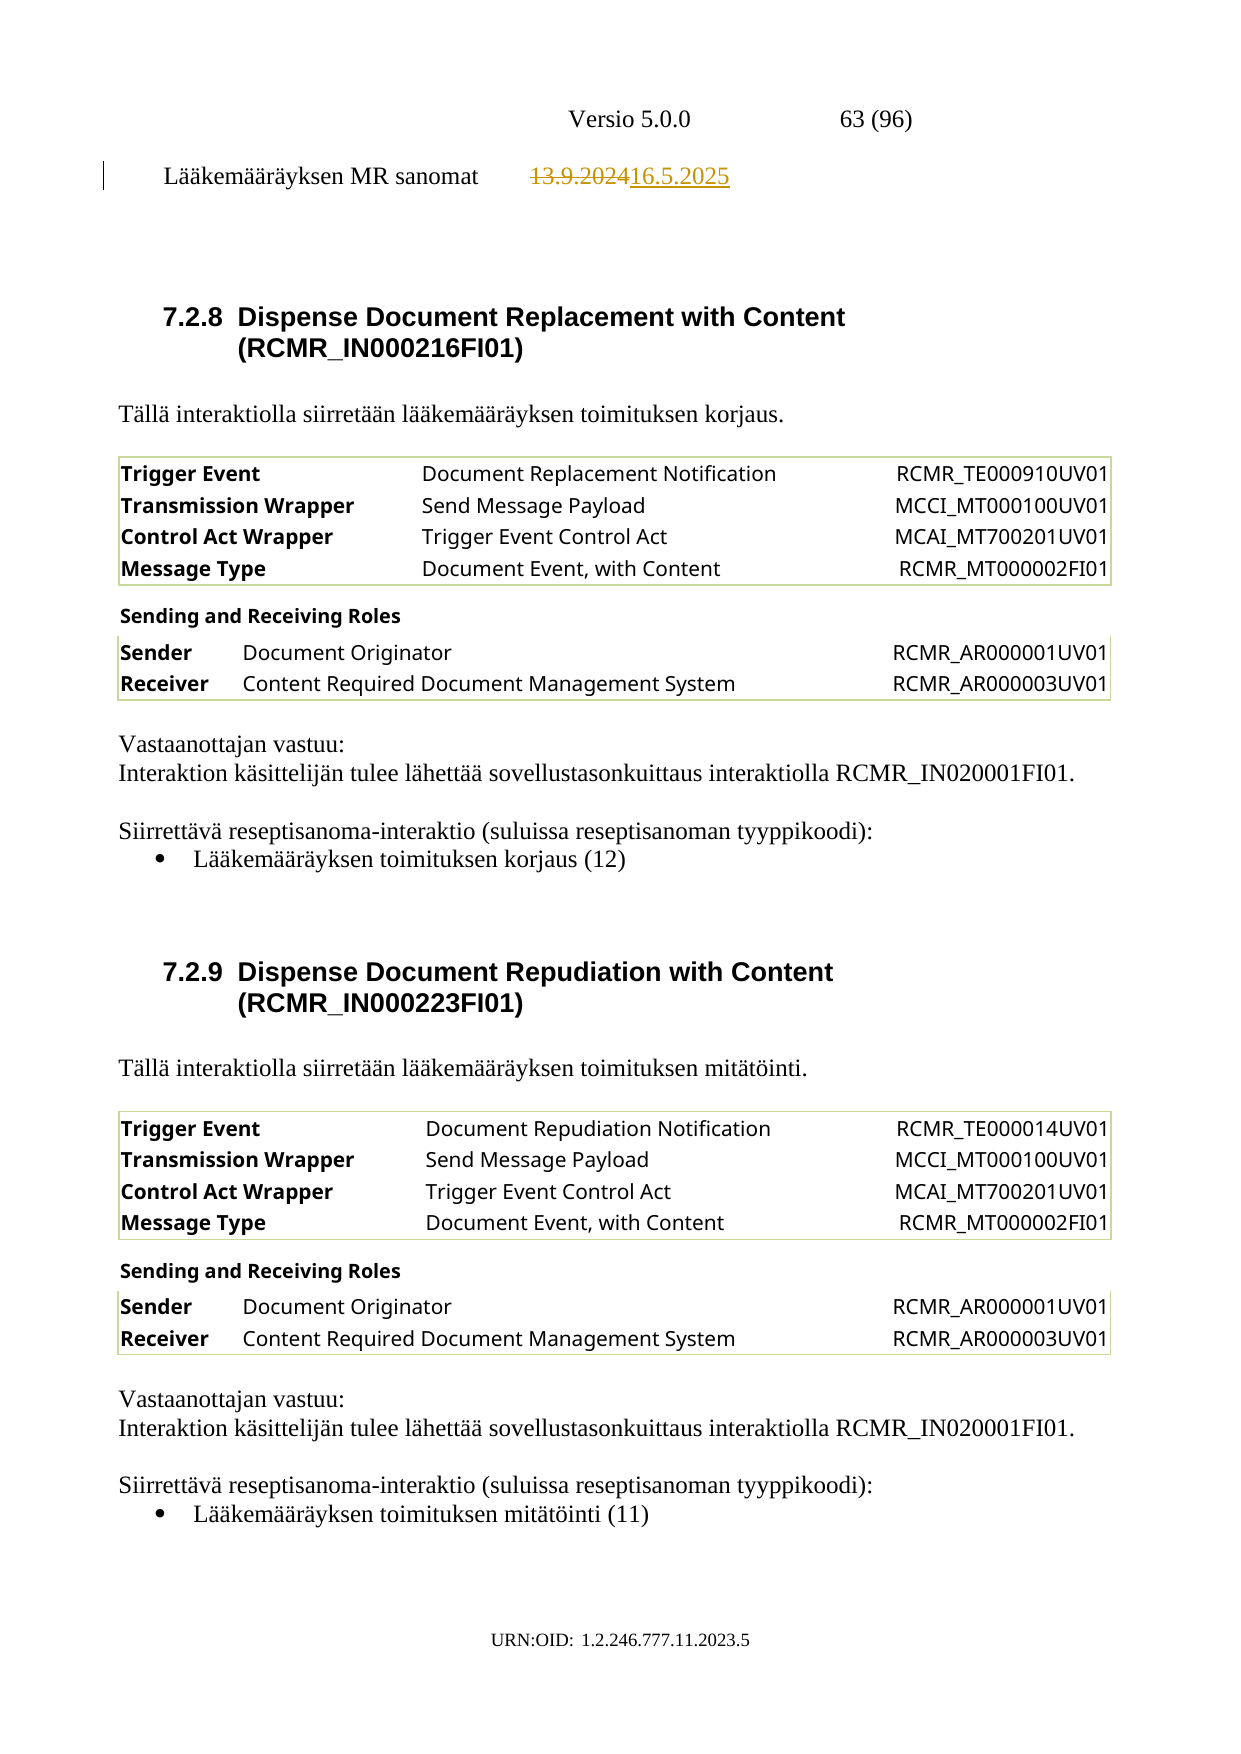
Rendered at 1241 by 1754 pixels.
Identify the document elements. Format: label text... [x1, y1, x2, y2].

table_header Sending and Receiving Roles [118, 586, 1110, 636]
table_header Document Replacement Notification [420, 458, 841, 489]
table_cell MCAI_MT700201UV01 [838, 1175, 1110, 1207]
list Lääkemääräyksen toimituksen mitätöinti (11) [156, 1499, 1122, 1528]
subtitle Dispense Document Repudiation with Content (RCMR_IN000223FI01) [162, 956, 1122, 1018]
text Interaktion käsittelijän tulee lähettää sovellustasonkuittaus interaktiolla RCMR_IN020001FI01. [118, 1413, 1122, 1441]
table_cell MCCI_MT000100UV01 [841, 489, 1110, 521]
table_cell Receiver [119, 668, 241, 699]
table_header Document Repudiation Notification [424, 1112, 837, 1144]
text Interaktion käsittelijän tulee lähettää sovellustasonkuittaus interaktiolla RCMR_IN020001FI01. [118, 758, 1122, 787]
table_cell MCCI_MT000100UV01 [838, 1144, 1110, 1175]
table_cell RCMR_AR000003UV01 [834, 1322, 1110, 1354]
table_cell Control Act Wrapper [120, 1175, 424, 1207]
text Tällä interaktiolla siirretään lääkemääräyksen toimituksen mitätöinti. [118, 1053, 1122, 1082]
table_cell Document Event, with Content [424, 1207, 837, 1238]
table_header RCMR_TE000014UV01 [838, 1112, 1110, 1144]
table_cell Trigger Event Control Act [420, 521, 841, 552]
table_cell RCMR_MT000002FI01 [838, 1207, 1110, 1238]
table_cell RCMR_MT000002FI01 [841, 553, 1110, 584]
table_cell Send Message Payload [424, 1144, 837, 1175]
table_cell Content Required Document Management System [241, 1322, 834, 1354]
table_cell RCMR_AR000003UV01 [834, 668, 1110, 699]
list Lääkemääräyksen toimituksen korjaus (12) [156, 844, 1122, 873]
table_cell Document Event, with Content [420, 553, 841, 584]
table_cell Control Act Wrapper [120, 521, 420, 552]
table_cell Document Originator [241, 1291, 834, 1322]
table_cell Message Type [120, 553, 420, 584]
table_cell Receiver [119, 1322, 241, 1354]
table_cell Content Required Document Management System [241, 668, 834, 699]
text Siirrettävä reseptisanoma-interaktio (suluissa reseptisanoman tyyppikoodi): [118, 816, 1122, 844]
table_header Sending and Receiving Roles [118, 1240, 1110, 1291]
table_cell RCMR_AR000001UV01 [834, 636, 1110, 668]
text Siirrettävä reseptisanoma-interaktio (suluissa reseptisanoman tyyppikoodi): [118, 1470, 1122, 1499]
subtitle Dispense Document Replacement with Content (RCMR_IN000216FI01) [162, 301, 1122, 364]
table_cell Sender [119, 636, 241, 668]
table_cell Transmission Wrapper [120, 489, 420, 521]
text Vastaanottajan vastuu: [118, 729, 1122, 758]
table_cell MCAI_MT700201UV01 [841, 521, 1110, 552]
table_cell Message Type [120, 1207, 424, 1238]
text Tällä interaktiolla siirretään lääkemääräyksen toimituksen korjaus. [118, 399, 1122, 427]
table_cell RCMR_AR000001UV01 [834, 1291, 1110, 1322]
table_header Trigger Event [120, 458, 420, 489]
table_header RCMR_TE000910UV01 [841, 458, 1110, 489]
table_cell Sender [119, 1291, 241, 1322]
table_cell Transmission Wrapper [120, 1144, 424, 1175]
table_cell Trigger Event Control Act [424, 1175, 837, 1207]
table_header Trigger Event [120, 1112, 424, 1144]
text Vastaanottajan vastuu: [118, 1384, 1122, 1413]
table_cell Document Originator [241, 636, 834, 668]
table_cell Send Message Payload [420, 489, 841, 521]
